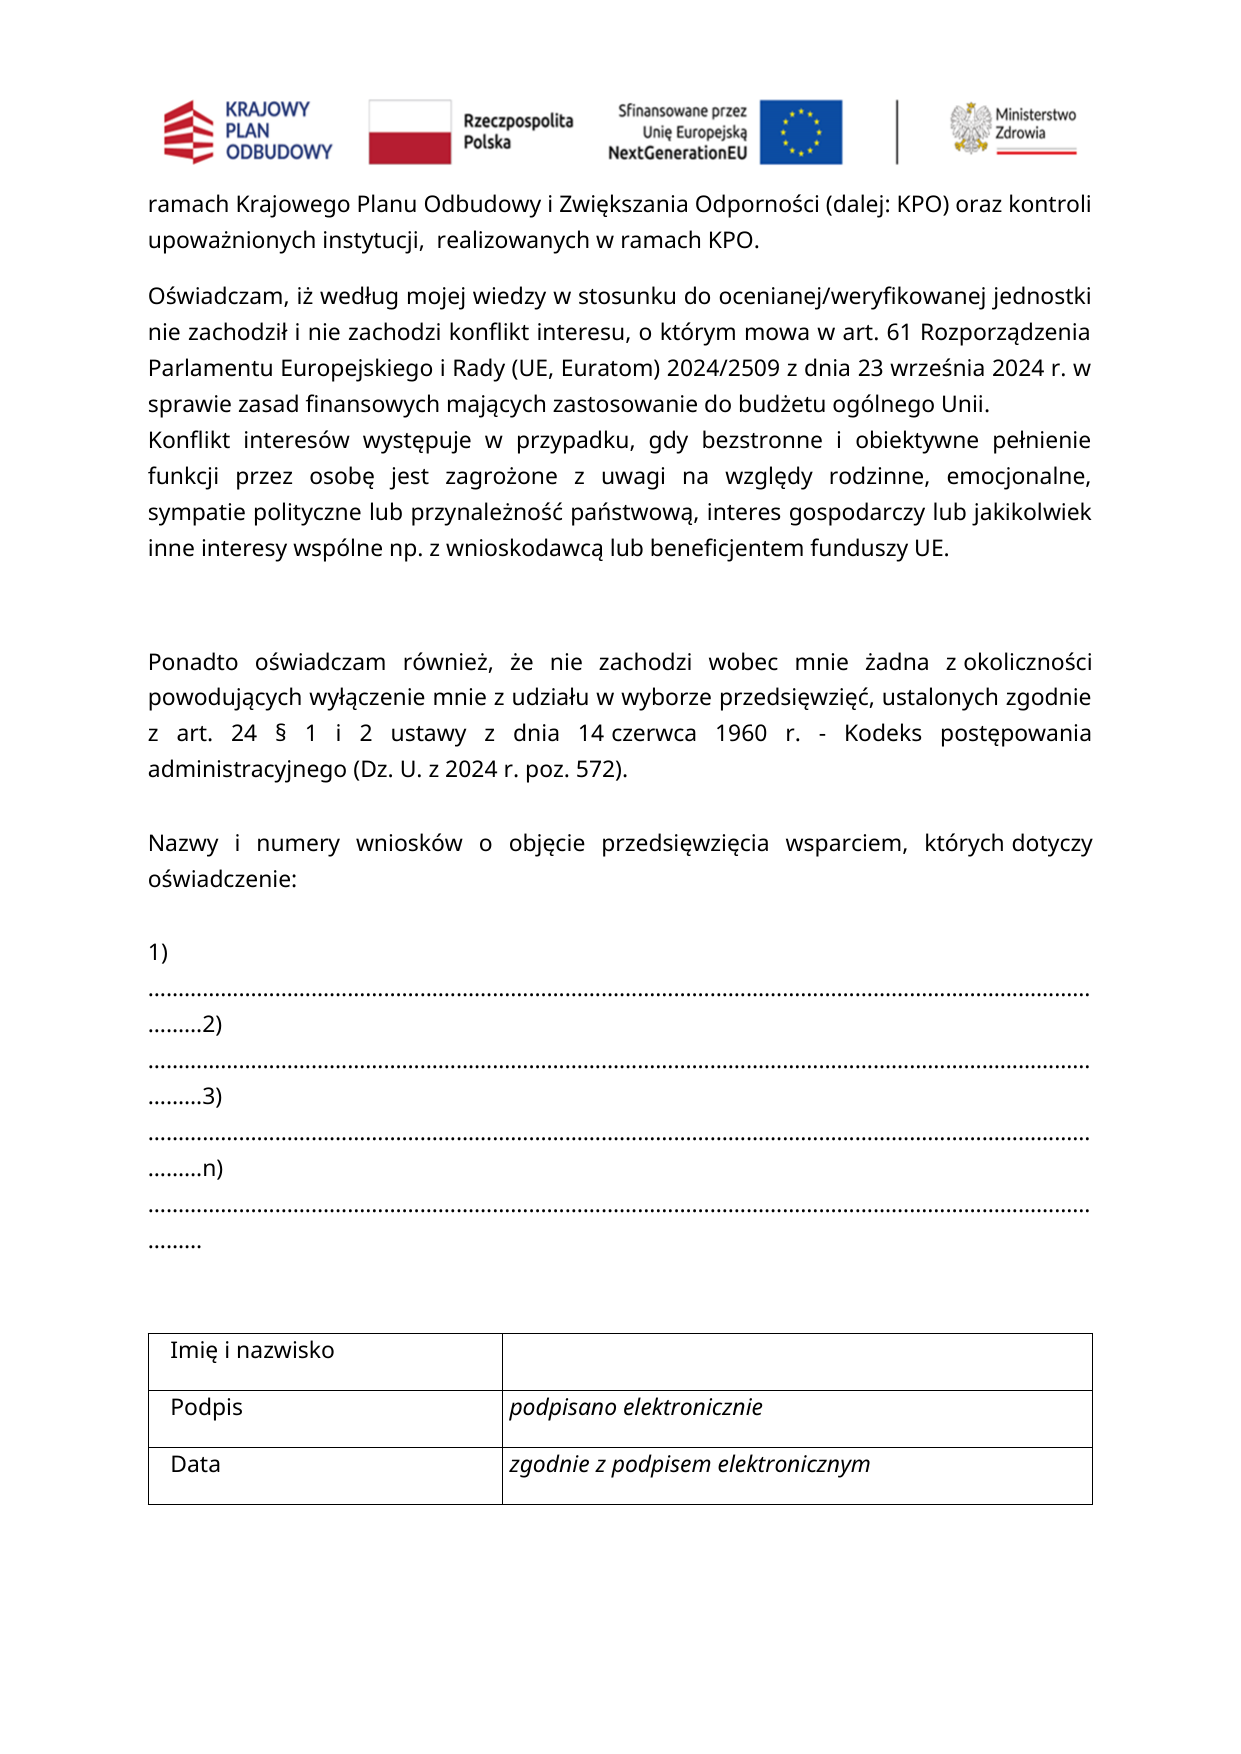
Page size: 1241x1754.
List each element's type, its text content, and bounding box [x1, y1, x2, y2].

table_cell Data [149, 1448, 502, 1504]
text Konflikt interesów występuje w przypadku, gdy bezstronne i obiektywne pełnienie funkcji przez osobę jest zagrożone z uwagi na względy rodzinne, emocjonalne, sympatie polityczne lub przynależność państwową, interes gospodarczy lub jakikolwiek inne interesy wspólne np. z wnioskodawcą lub beneficjentem funduszy UE. [148, 424, 1093, 563]
table_cell zgodnie z podpisem elektronicznym [503, 1448, 1092, 1504]
picture [147, 73, 1096, 184]
table_header [503, 1334, 1092, 1390]
text 1)…………………………………………………………………………………………………………………………………………………2)…………………………………………………………………………………………………………………………………………………3)…………………………………………………………………………………………………………………………………………………n)………………………………………………………………………………………………………………………………………………… [148, 936, 1093, 1255]
table_header Imię i nazwisko [149, 1334, 502, 1390]
text Oświadczam, iż według mojej wiedzy w stosunku do ocenianej/weryfikowanej jednostki nie zachodził i nie zachodzi konflikt interesu, o którym mowa w art. 61 Rozporządzenia Parlamentu Europejskiego i Rady (UE, Euratom) 2024/2509 z dnia 23 września 2024 r. w sprawie zasad finansowych mających zastosowanie do budżetu ogólnego Unii. [148, 280, 1093, 419]
text Nazwy i numery wniosków o objęcie przedsięwzięcia wsparciem, których dotyczy oświadczenie: [148, 827, 1093, 894]
table_cell podpisano elektronicznie [503, 1391, 1092, 1447]
text Ponadto oświadczam również, że nie zachodzi wobec mnie żadna z okoliczności powodujących wyłączenie mnie z udziału w wyborze przedsięwzięć, ustalonych zgodnie z art. 24 § 1 i 2 ustawy z dnia 14 czerwca 1960 r. - Kodeks postępowania administracyjnego (Dz. U. z 2024 r. poz. 572). [148, 645, 1093, 784]
table_cell Podpis [149, 1391, 502, 1447]
